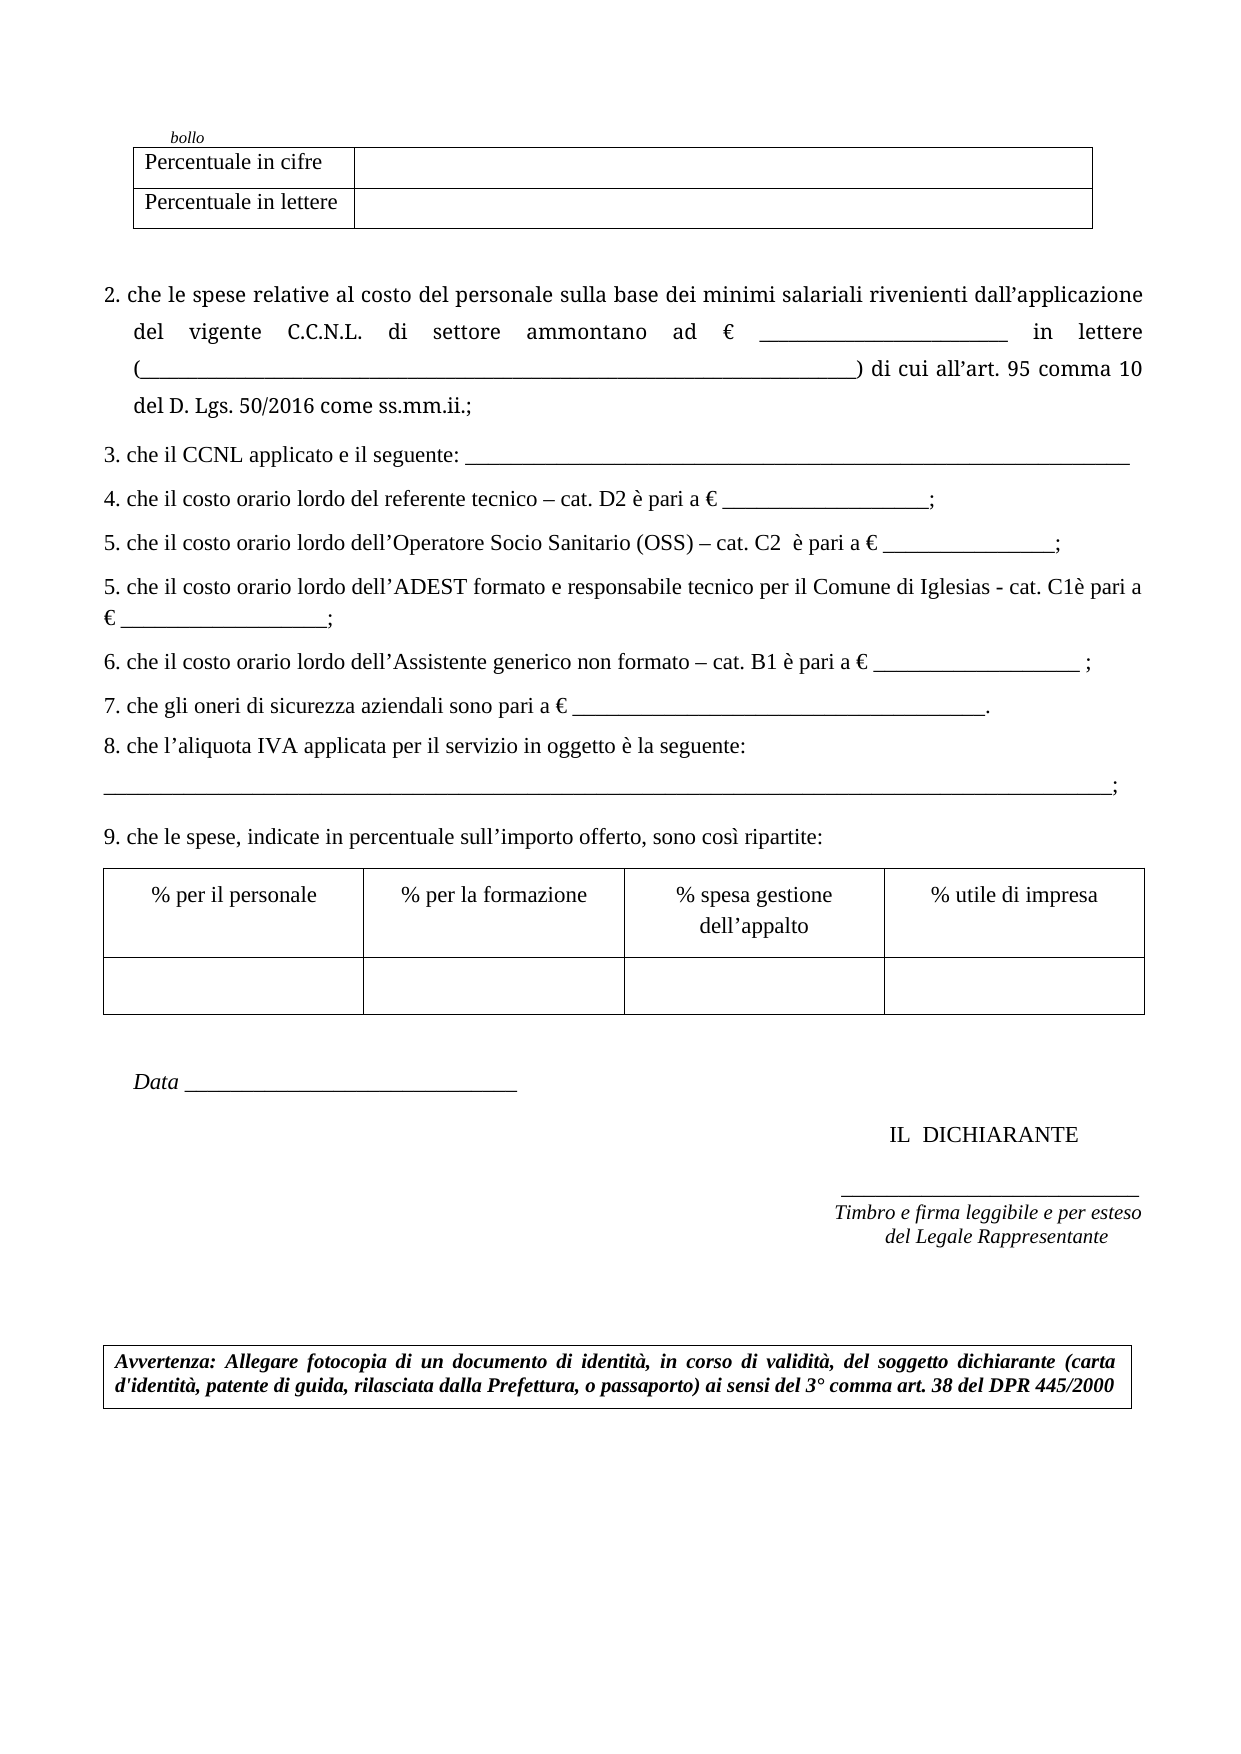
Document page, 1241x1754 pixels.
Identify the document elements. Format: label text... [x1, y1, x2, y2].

text del Legale Rappresentante [103, 1224, 1144, 1248]
text 6. che il costo orario lordo dell’Assistente generico non formato – cat. B1 è pari a € __________________ ; [103, 648, 1144, 675]
table_cell [885, 958, 1144, 1014]
table_cell Percentuale in lettere [134, 189, 354, 228]
table_cell [364, 958, 624, 1014]
text Timbro e firma leggibile e per esteso [103, 1200, 1144, 1224]
text 7. che gli oneri di sicurezza aziendali sono pari a € ____________________________________. [103, 692, 1144, 719]
table_header % per il personale [104, 869, 363, 957]
text 5. che il costo orario lordo dell’ADEST formato e responsabile tecnico per il Comune di Iglesias - cat. C1è pari a € __________________; [103, 573, 1144, 631]
table_cell [104, 958, 363, 1014]
table_cell [355, 148, 1092, 187]
text ________________________________________________________________________________________; [103, 771, 1144, 798]
table_cell [625, 958, 884, 1014]
text 8. che l’aliquota IVA applicata per il servizio in oggetto è la seguente: [103, 732, 1144, 758]
text __________________________ [841, 1173, 1144, 1200]
table_header % spesa gestione dell’appalto [625, 869, 884, 957]
table_cell Percentuale in cifre [134, 148, 354, 187]
text IL DICHIARANTE [723, 1121, 1144, 1147]
text Data _____________________________ [133, 1068, 1144, 1094]
table_header % utile di impresa [885, 869, 1144, 957]
text 9. che le spese, indicate in percentuale sull’importo offerto, sono così ripartite: [103, 823, 1144, 850]
text 4. che il costo orario lordo del referente tecnico – cat. D2 è pari a € __________________; [103, 485, 1144, 511]
table_cell [355, 189, 1092, 228]
text 5. che il costo orario lordo dell’Operatore Socio Sanitario (OSS) – cat. C2 è pari a € _______________; [103, 529, 1144, 555]
text 3. che il CCNL applicato e il seguente: __________________________________________________________ [103, 441, 1144, 467]
table_header % per la formazione [364, 869, 624, 957]
text 2. che le spese relative al costo del personale sulla base dei minimi salariali rivenienti dall’applicazione del vigente C.C.N.L. di settore ammontano ad € __________________________ in lettere (___________________________________________________________________________) di cui all’art. 95 comma 10 del D. Lgs. 50/2016 come ss.mm.ii.; [103, 281, 1144, 420]
